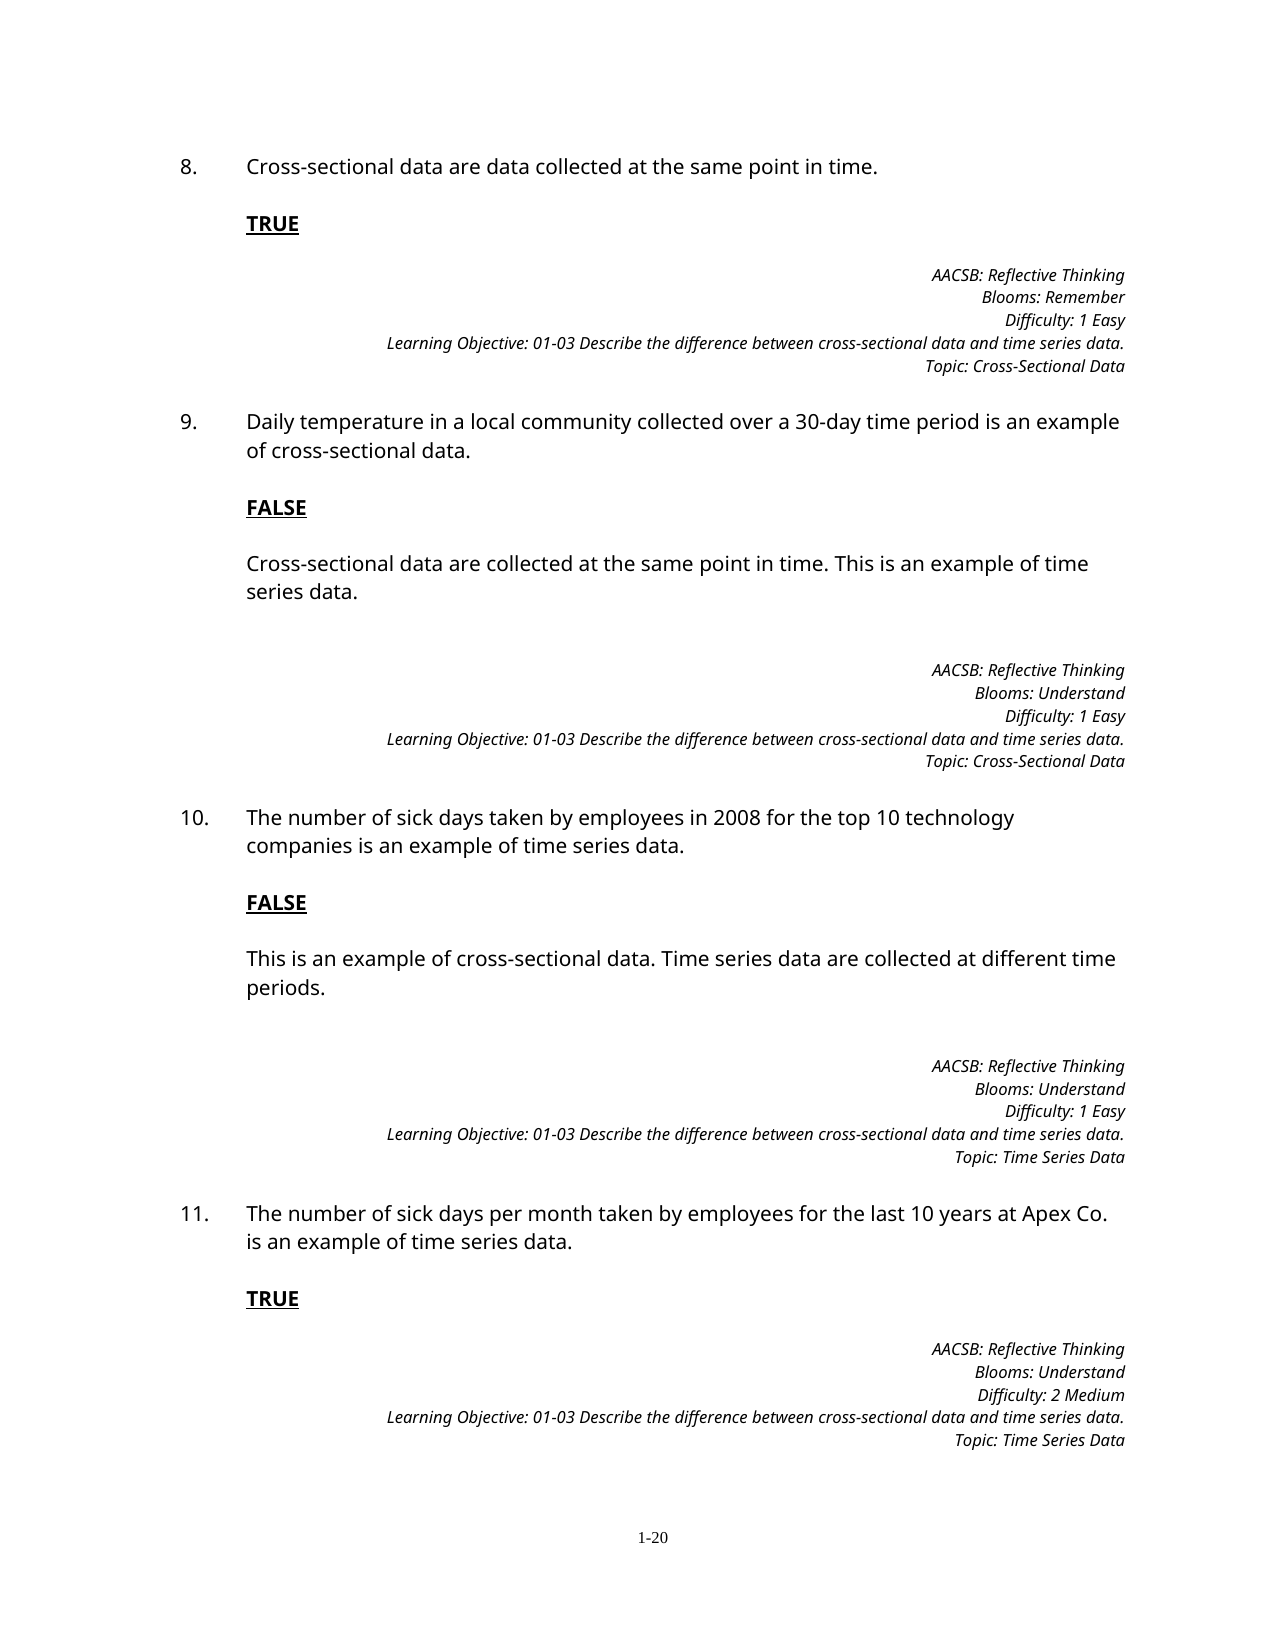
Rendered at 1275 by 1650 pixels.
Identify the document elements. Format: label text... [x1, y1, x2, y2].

table_header The number of sick days taken by employees in 2008 for the top 10 technology companies is an example of time series data. FALSE This is an example of cross-sectional data. Time series data are collected at different time periods. [246, 803, 1125, 1029]
table_header 10. [180, 803, 246, 1029]
table_header 9. [180, 408, 246, 633]
table_header 11. [180, 1199, 246, 1312]
table_header AACSB: Reflective Thinking Blooms: Remember Difficulty: 1 Easy Learning Objective: 01-03 Describe the difference between cross-sectional data and time series data. Topic: Cross-Sectional Data [180, 263, 1125, 405]
table_header AACSB: Reflective Thinking Blooms: Understand Difficulty: 1 Easy Learning Objective: 01-03 Describe the difference between cross-sectional data and time series data. Topic: Cross-Sectional Data [180, 659, 1125, 801]
table_header AACSB: Reflective Thinking Blooms: Understand Difficulty: 2 Medium Learning Objective: 01-03 Describe the difference between cross-sectional data and time series data. Topic: Time Series Data [180, 1338, 1125, 1479]
table_header 8. [180, 153, 246, 238]
table_header Daily temperature in a local community collected over a 30-day time period is an example of cross-sectional data. FALSE Cross-sectional data are collected at the same point in time. This is an example of time series data. [246, 408, 1125, 633]
table_header Cross-sectional data are data collected at the same point in time. TRUE [246, 153, 1125, 238]
table_header AACSB: Reflective Thinking Blooms: Understand Difficulty: 1 Easy Learning Objective: 01-03 Describe the difference between cross-sectional data and time series data. Topic: Time Series Data [180, 1055, 1125, 1196]
table_header The number of sick days per month taken by employees for the last 10 years at Apex Co. is an example of time series data. TRUE [246, 1199, 1125, 1312]
